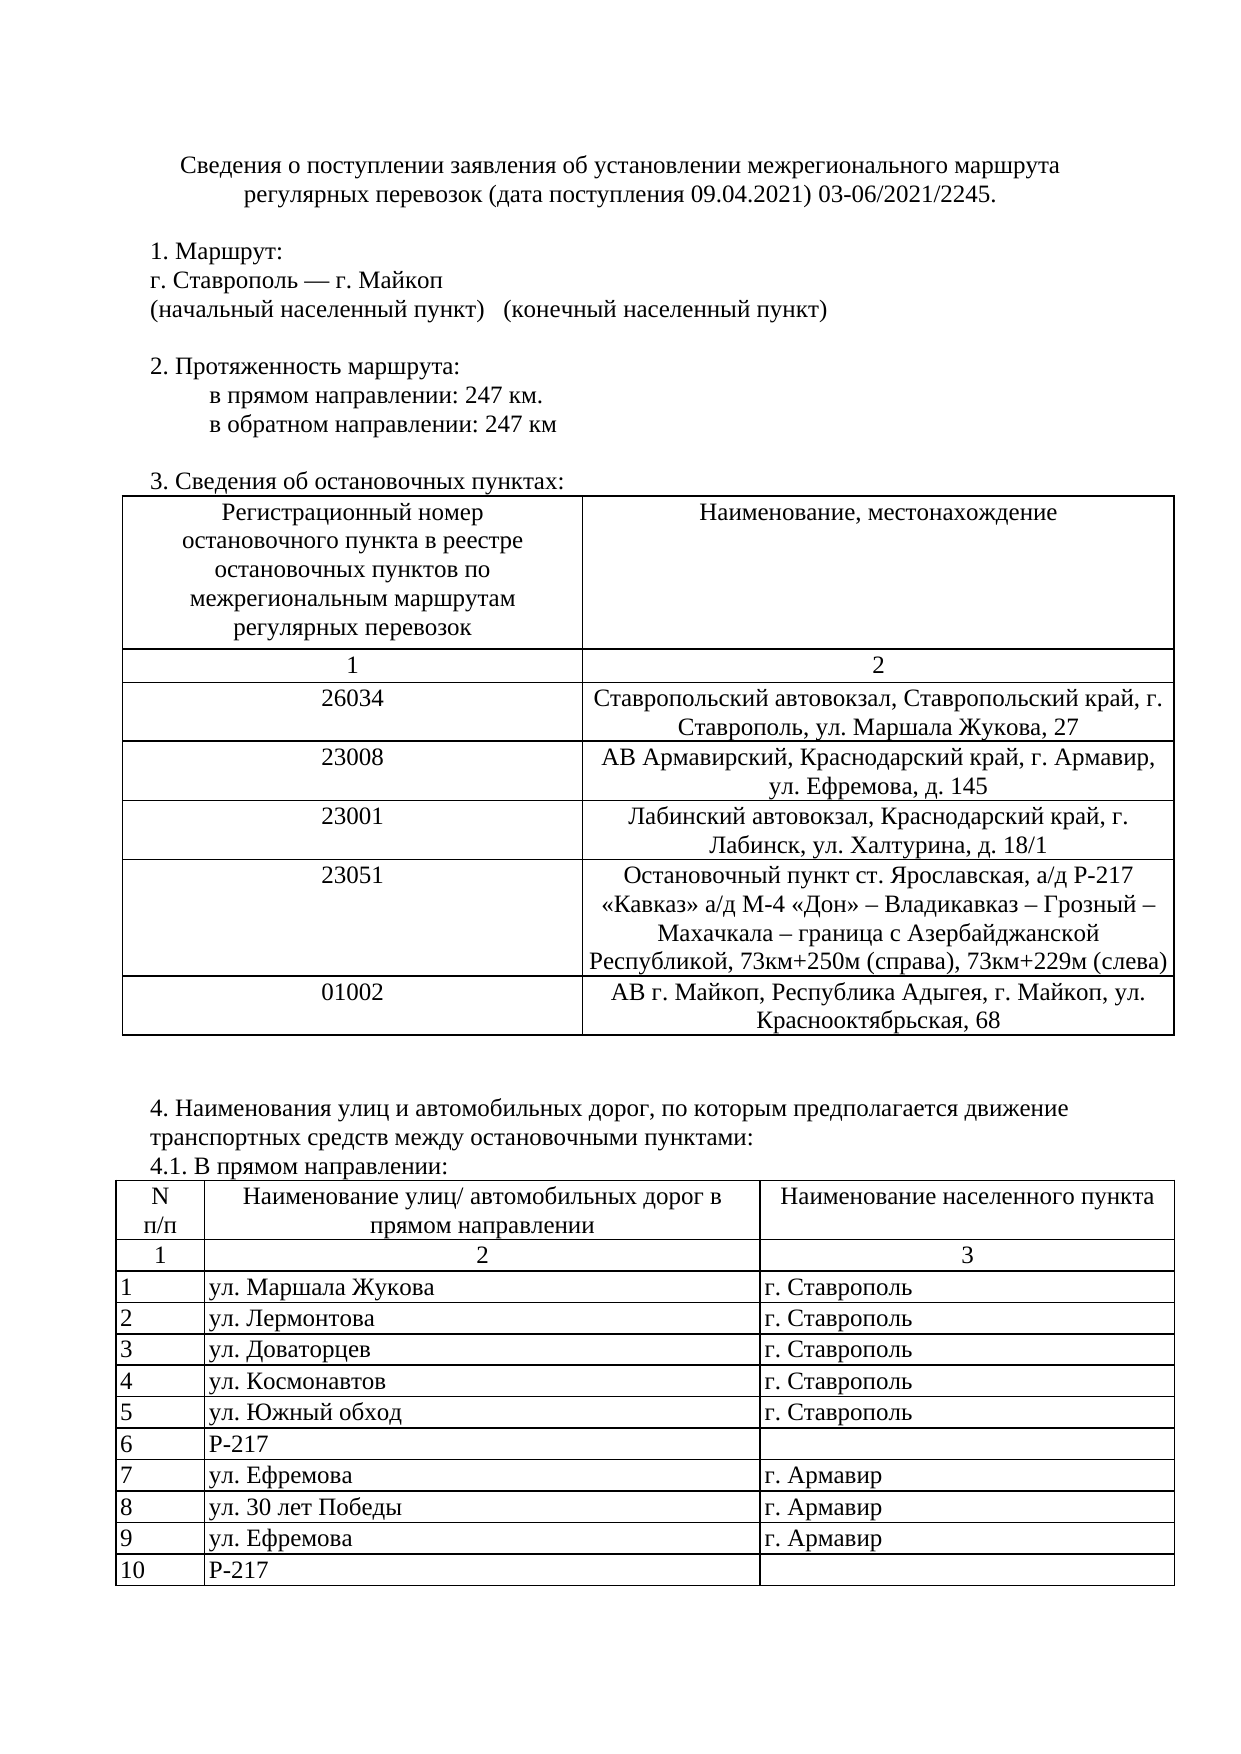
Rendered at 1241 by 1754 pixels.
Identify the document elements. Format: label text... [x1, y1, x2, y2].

table_cell г. Армавир [761, 1523, 1174, 1553]
table_cell г. Ставрополь [761, 1397, 1174, 1427]
table_cell [761, 1555, 1174, 1584]
table_cell 6 [117, 1429, 204, 1459]
table_cell Ставропольский автовокзал, Ставропольский край, г. Ставрополь, ул. Маршала Жукова, 27 [583, 683, 1173, 740]
text Сведения о поступлении заявления об установлении межрегионального маршрута регулярных перевозок (дата поступления 09.04.2021) 03-06/2021/2245. [150, 150, 1090, 207]
text (начальный населенный пункт) (конечный населенный пункт) [150, 294, 1090, 322]
table_cell г. Ставрополь [761, 1303, 1174, 1333]
table_cell Р-217 [205, 1555, 759, 1584]
text в обратном направлении: 247 км [150, 409, 1090, 437]
table_cell г. Ставрополь [761, 1272, 1174, 1301]
table_cell Р-217 [205, 1429, 759, 1459]
table_cell АВ Армавирский, Краснодарский край, г. Армавир, ул. Ефремова, д. 145 [583, 742, 1173, 799]
table_cell 5 [117, 1397, 204, 1427]
table_cell 01002 [123, 977, 582, 1034]
table_header Наименование населенного пункта [761, 1181, 1174, 1238]
text 2. Протяженность маршрута: [150, 351, 1090, 380]
table_cell 9 [117, 1523, 204, 1553]
table_cell 1 [117, 1272, 204, 1301]
table_cell 26034 [123, 683, 582, 740]
table_cell 1 [123, 650, 582, 681]
table_cell г. Армавир [761, 1460, 1174, 1490]
table_cell АВ г. Майкоп, Республика Адыгея, г. Майкоп, ул. Краснооктябрьская, 68 [583, 977, 1173, 1034]
table_cell [761, 1429, 1174, 1459]
text 4.1. В прямом направлении: [150, 1151, 1090, 1179]
table_cell ул. Доваторцев [205, 1335, 759, 1364]
table_header Регистрационный номер остановочного пункта в реестре остановочных пунктов по межрегиональным маршрутам регулярных перевозок [123, 497, 582, 648]
table_header Наименование, местонахождение [583, 497, 1173, 648]
table_cell ул. Ефремова [205, 1523, 759, 1553]
table_header Наименование улиц/ автомобильных дорог в прямом направлении [205, 1181, 759, 1238]
table_cell ул. Южный обход [205, 1397, 759, 1427]
table_cell 23001 [123, 801, 582, 858]
table_cell 23008 [123, 742, 582, 799]
table_cell 4 [117, 1366, 204, 1396]
table_cell 2 [583, 650, 1173, 681]
table_cell Остановочный пункт ст. Ярославская, а/д Р-217 «Кавказ» а/д М-4 «Дон» – Владикавказ – Грозный – Махачкала – граница с Азербайджанской Республикой, 73км+250м (справа), 73км+229м (слева) [583, 860, 1173, 975]
table_cell 7 [117, 1460, 204, 1490]
table_cell ул. 30 лет Победы [205, 1492, 759, 1522]
table_cell 2 [205, 1240, 759, 1270]
table_cell ул. Лермонтова [205, 1303, 759, 1333]
table_cell г. Ставрополь [761, 1366, 1174, 1396]
table_cell ул. Космонавтов [205, 1366, 759, 1396]
table_cell 10 [117, 1555, 204, 1584]
table_cell Лабинский автовокзал, Краснодарский край, г. Лабинск, ул. Халтурина, д. 18/1 [583, 801, 1173, 858]
table_cell 23051 [123, 860, 582, 975]
table_cell 1 [117, 1240, 204, 1270]
table_cell ул. Ефремова [205, 1460, 759, 1490]
table_cell г. Армавир [761, 1492, 1174, 1522]
table_cell г. Ставрополь [761, 1335, 1174, 1364]
table_cell 8 [117, 1492, 204, 1522]
text 1. Маршрут: [150, 236, 1090, 265]
table_cell 2 [117, 1303, 204, 1333]
text 3. Сведения об остановочных пунктах: [150, 466, 1090, 495]
text в прямом направлении: 247 км. [150, 380, 1090, 409]
text г. Ставрополь — г. Майкоп [150, 265, 1090, 294]
text 4. Наименования улиц и автомобильных дорог, по которым предполагается движение транспортных средств между остановочными пунктами: [150, 1093, 1090, 1151]
table_cell ул. Маршала Жукова [205, 1272, 759, 1301]
table_cell 3 [117, 1335, 204, 1364]
table_cell 3 [761, 1240, 1174, 1270]
table_header N п/п [117, 1181, 204, 1238]
